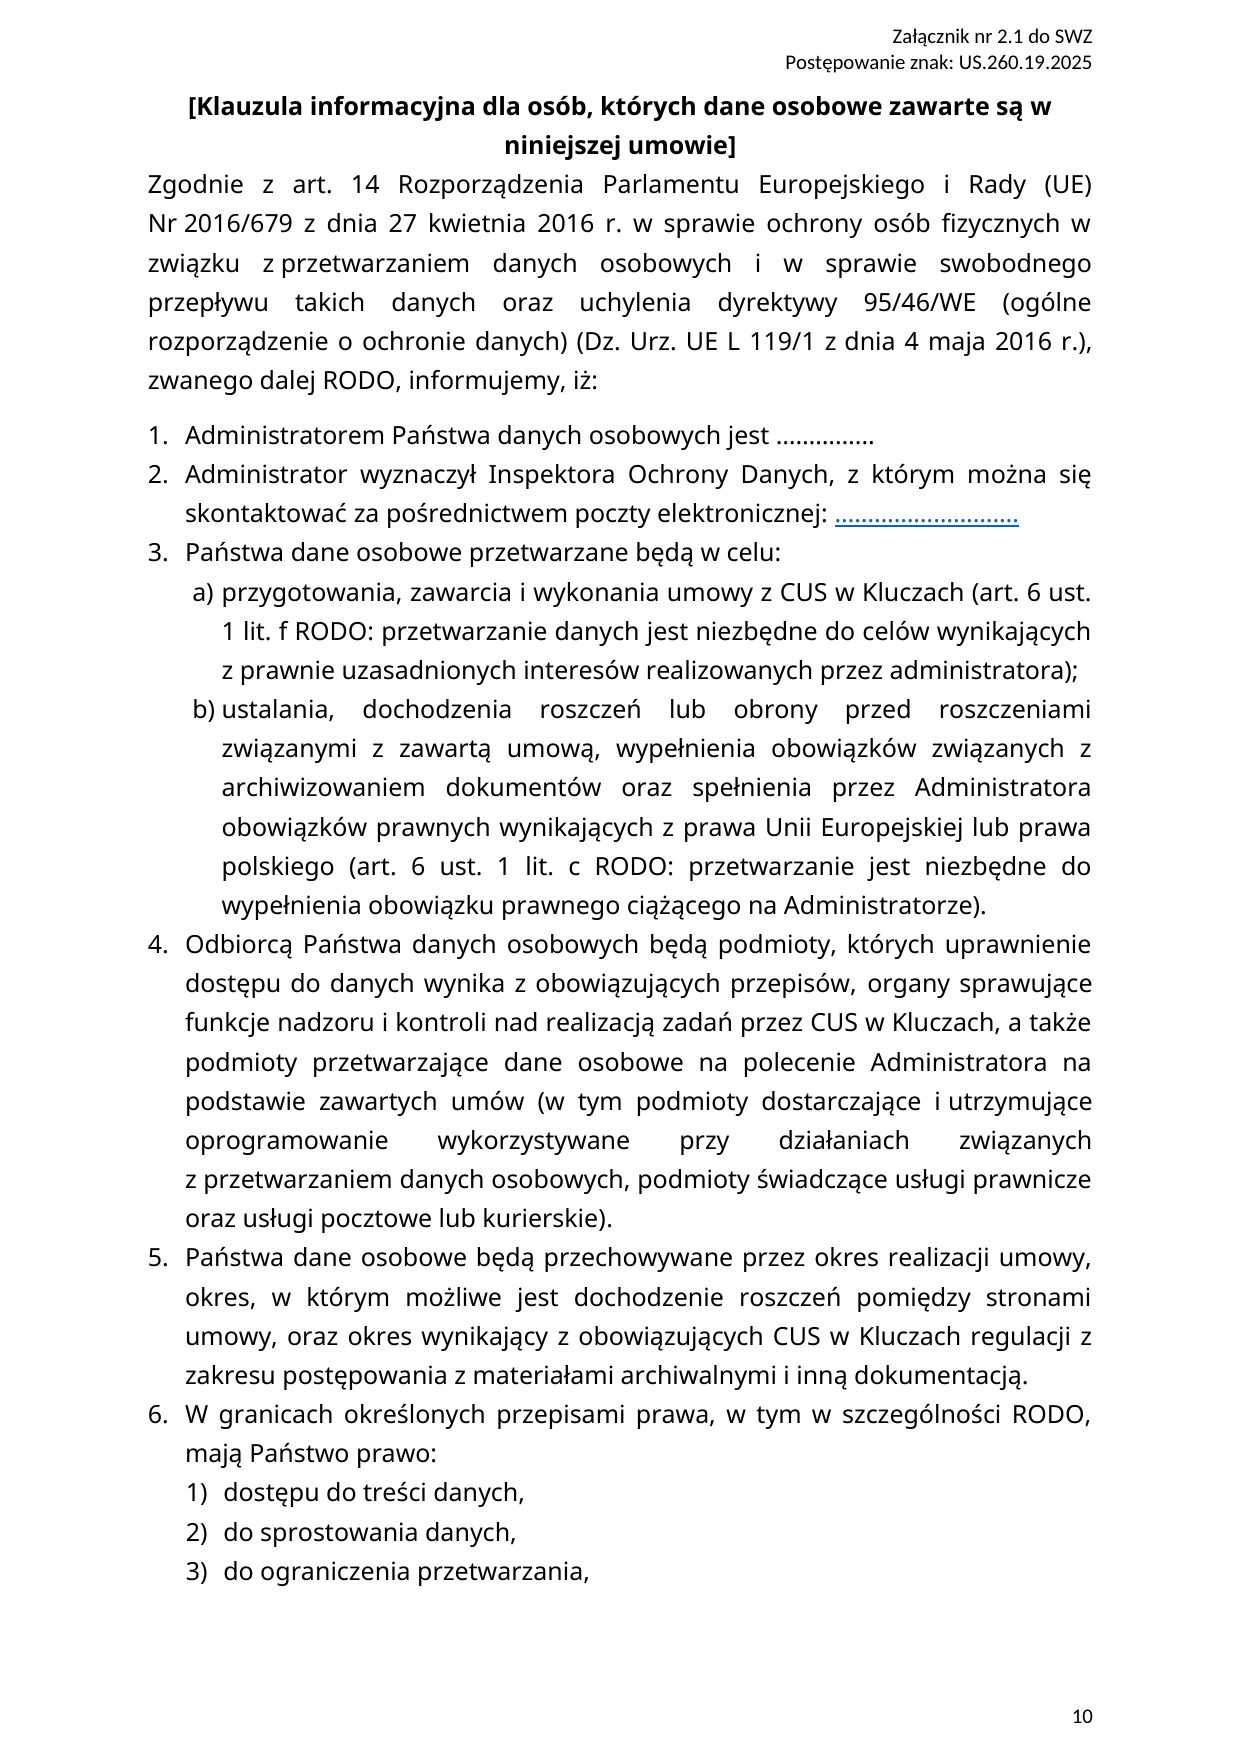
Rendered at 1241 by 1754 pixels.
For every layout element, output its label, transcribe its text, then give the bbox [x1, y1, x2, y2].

list ustalania, dochodzenia roszczeń lub obrony przed roszczeniami związanymi z zawartą umową, wypełnienia obowiązków związanych z archiwizowaniem dokumentów oraz spełnienia przez Administratora obowiązków prawnych wynikających z prawa Unii Europejskiej lub prawa polskiego (art. 6 ust. 1 lit. c RODO: przetwarzanie jest niezbędne do wypełnienia obowiązku prawnego ciążącego na Administratorze). [192, 692, 1093, 922]
list dostępu do treści danych, [186, 1475, 1093, 1509]
list Administratorem Państwa danych osobowych jest …………... [148, 418, 1093, 452]
list Administrator wyznaczył Inspektora Ochrony Danych, z którym można się skontaktować za pośrednictwem poczty elektronicznej: ………………………. [148, 457, 1093, 530]
list do sprostowania danych, [186, 1514, 1093, 1548]
text Zgodnie z art. 14 Rozporządzenia Parlamentu Europejskiego i Rady (UE) Nr 2016/679 z dnia 27 kwietnia 2016 r. w sprawie ochrony osób fizycznych w związku z przetwarzaniem danych osobowych i w sprawie swobodnego przepływu takich danych oraz uchylenia dyrektywy 95/46/WE (ogólne rozporządzenie o ochronie danych) (Dz. Urz. UE L 119/1 z dnia 4 maja 2016 r.), zwanego dalej RODO, informujemy, iż: [148, 167, 1093, 397]
list Odbiorcą Państwa danych osobowych będą podmioty, których uprawnienie dostępu do danych wynika z obowiązujących przepisów, organy sprawujące funkcje nadzoru i kontroli nad realizacją zadań przez CUS w Kluczach, a także podmioty przetwarzające dane osobowe na polecenie Administratora na podstawie zawartych umów (w tym podmioty dostarczające i utrzymujące oprogramowanie wykorzystywane przy działaniach związanych z przetwarzaniem danych osobowych, podmioty świadczące usługi prawnicze oraz usługi pocztowe lub kurierskie). [148, 927, 1093, 1235]
list Państwa dane osobowe będą przechowywane przez okres realizacji umowy, okres, w którym możliwe jest dochodzenie roszczeń pomiędzy stronami umowy, oraz okres wynikający z obowiązujących CUS w Kluczach regulacji z zakresu postępowania z materiałami archiwalnymi i inną dokumentacją. [148, 1240, 1093, 1392]
list W granicach określonych przepisami prawa, w tym w szczególności RODO, mają Państwo prawo: [148, 1397, 1093, 1470]
list Państwa dane osobowe przetwarzane będą w celu: [148, 535, 1093, 569]
list do ograniczenia przetwarzania, [186, 1553, 1093, 1587]
list przygotowania, zawarcia i wykonania umowy z CUS w Kluczach (art. 6 ust. 1 lit. f RODO: przetwarzanie danych jest niezbędne do celów wynikających z prawnie uzasadnionych interesów realizowanych przez administratora); [192, 574, 1093, 687]
subtitle [Klauzula informacyjna dla osób, których dane osobowe zawarte są w niniejszej umowie] [148, 89, 1093, 162]
